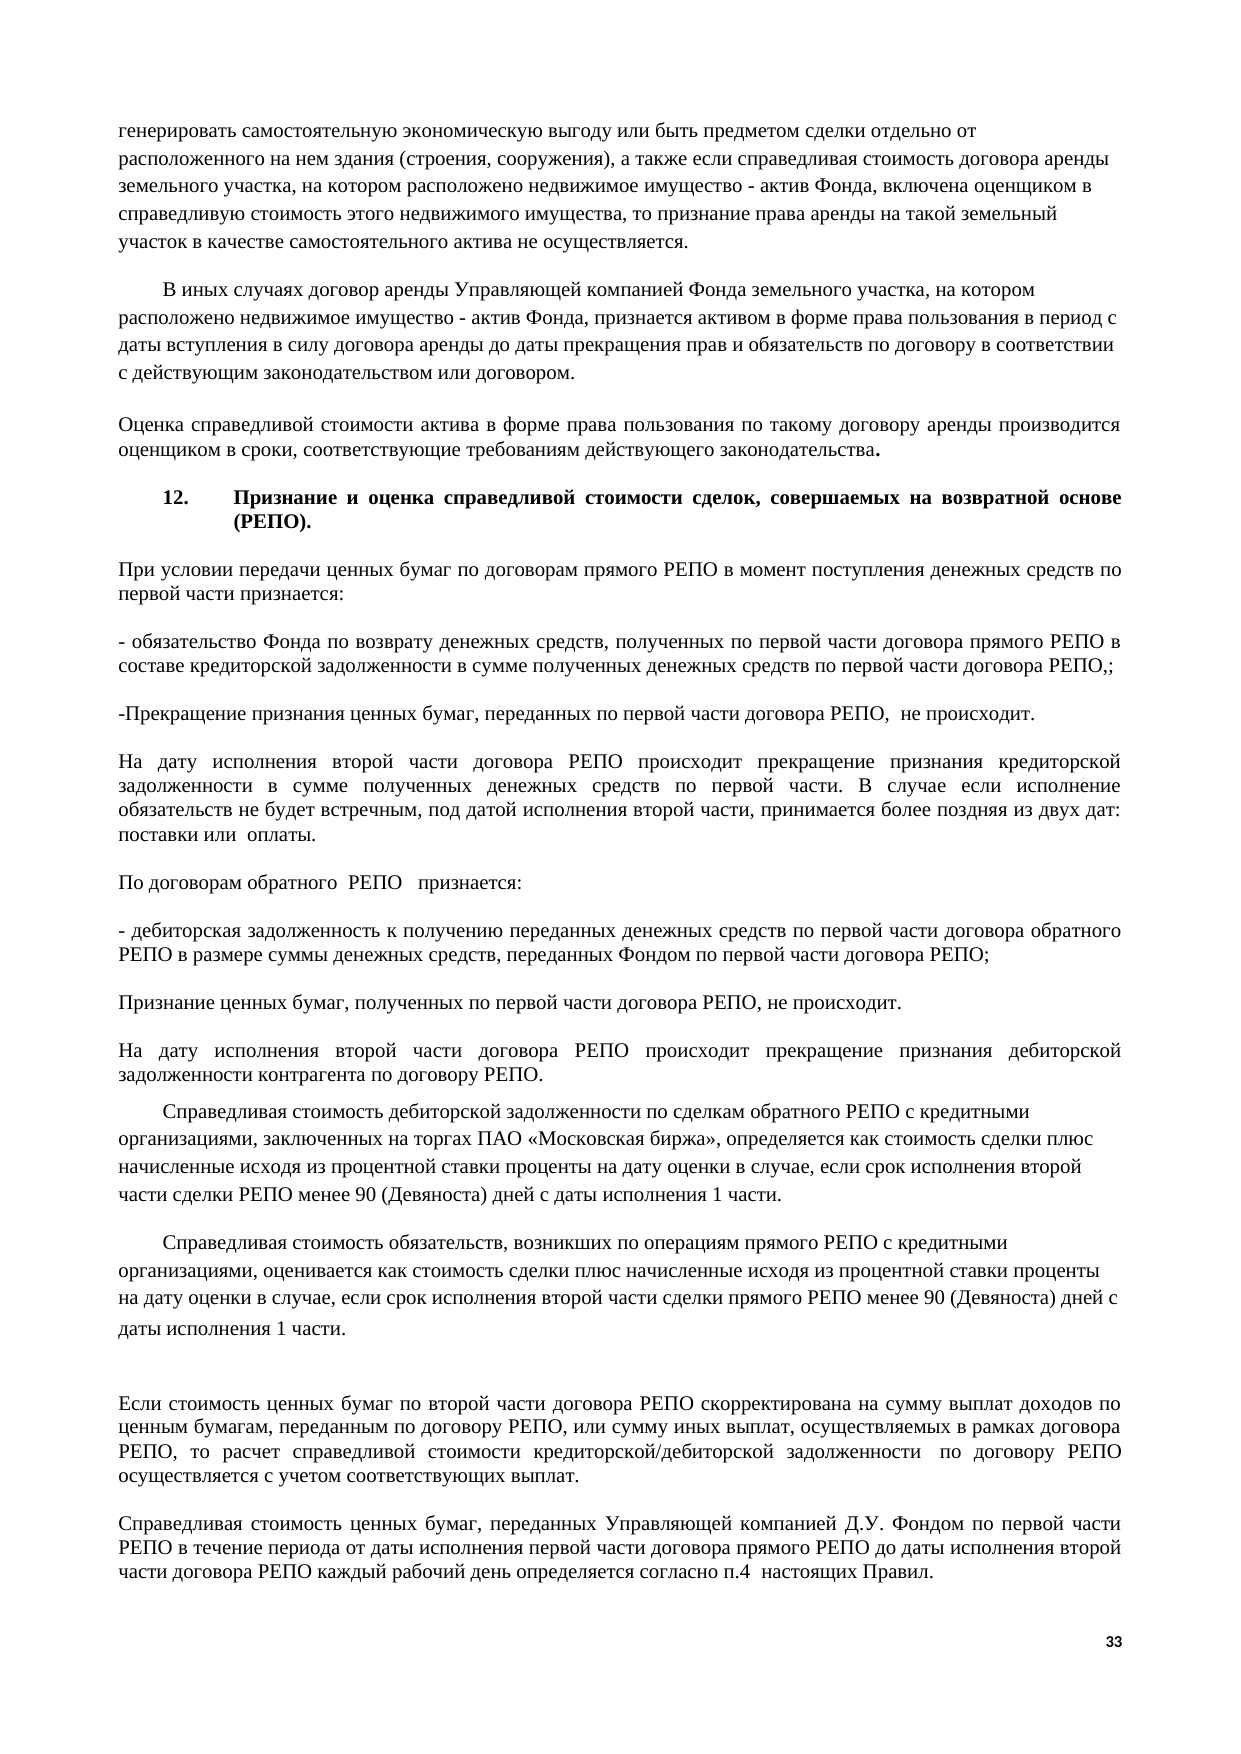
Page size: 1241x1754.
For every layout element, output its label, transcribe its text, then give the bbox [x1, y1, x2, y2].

list Оценка справедливой стоимости актива в форме права пользования по такому договору аренды производится оценщиком в сроки, соответствующие требованиям действующего законодательства. [118, 412, 1122, 461]
text На дату исполнения второй части договора РЕПО происходит прекращение признания кредиторской задолженности в сумме полученных денежных средств по первой части. В случае если исполнение обязательств не будет встречным, под датой исполнения второй части, принимается более поздняя из двух дат: поставки или оплаты. [118, 749, 1122, 846]
text - обязательство Фонда по возврату денежных средств, полученных по первой части договора прямого РЕПО в составе кредиторской задолженности в сумме полученных денежных средств по первой части договора РЕПО,; [118, 629, 1122, 677]
text На дату исполнения второй части договора РЕПО происходит прекращение признания дебиторской задолженности контрагента по договору РЕПО. [118, 1038, 1122, 1086]
text Если стоимость ценных бумаг по второй части договора РЕПО скорректирована на сумму выплат доходов по ценным бумагам, переданным по договору РЕПО, или сумму иных выплат, осуществляемых в рамках договора РЕПО, то расчет справедливой стоимости кредиторской/дебиторской задолженности по договору РЕПО осуществляется с учетом соответствующих выплат. [118, 1390, 1122, 1487]
text Признание ценных бумаг, полученных по первой части договора РЕПО, не происходит. [118, 990, 1122, 1014]
text Справедливая стоимость обязательств, возникших по операциям прямого РЕПО с кредитными организациями, оценивается как стоимость сделки плюс начисленные исходя из процентной ставки проценты на дату оценки в случае, если срок исполнения второй части сделки прямого РЕПО менее 90 (Девяноста) дней с даты исполнения 1 части. [118, 1230, 1122, 1341]
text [118, 118, 1122, 253]
text Признание и оценка справедливой стоимости сделок, совершаемых на возвратной основе (РЕПО). [162, 484, 1122, 533]
text При условии передачи ценных бумаг по договорам прямого РЕПО в момент поступления денежных средств по первой части признается: [118, 557, 1122, 605]
text -Прекращение признания ценных бумаг, переданных по первой части договора РЕПО, не происходит. [118, 701, 1122, 725]
text Справедливая стоимость ценных бумаг, переданных Управляющей компанией Д.У. Фондом по первой части РЕПО в течение периода от даты исполнения первой части договора прямого РЕПО до даты исполнения второй части договора РЕПО каждый рабочий день определяется согласно п.4 настоящих Правил. [118, 1511, 1122, 1583]
text В иных случаях договор аренды Управляющей компанией Фонда земельного участка, на котором расположено недвижимое имущество - актив Фонда, признается активом в форме права пользования в период с даты вступления в силу договора аренды до даты прекращения прав и обязательств по договору в соответствии с действующим законодательством или договором. [118, 277, 1122, 384]
text Справедливая стоимость дебиторской задолженности по сделкам обратного РЕПО с кредитными организациями, заключенных на торгах ПАО «Московская биржа», определяется как стоимость сделки плюс начисленные исходя из процентной ставки проценты на дату оценки в случае, если срок исполнения второй части сделки РЕПО менее 90 (Девяноста) дней с даты исполнения 1 части. [118, 1099, 1122, 1206]
text По договорам обратного РЕПО признается: [118, 869, 1122, 894]
text - дебиторская задолженность к получению переданных денежных средств по первой части договора обратного РЕПО в размере суммы денежных средств, переданных Фондом по первой части договора РЕПО; [118, 918, 1122, 966]
